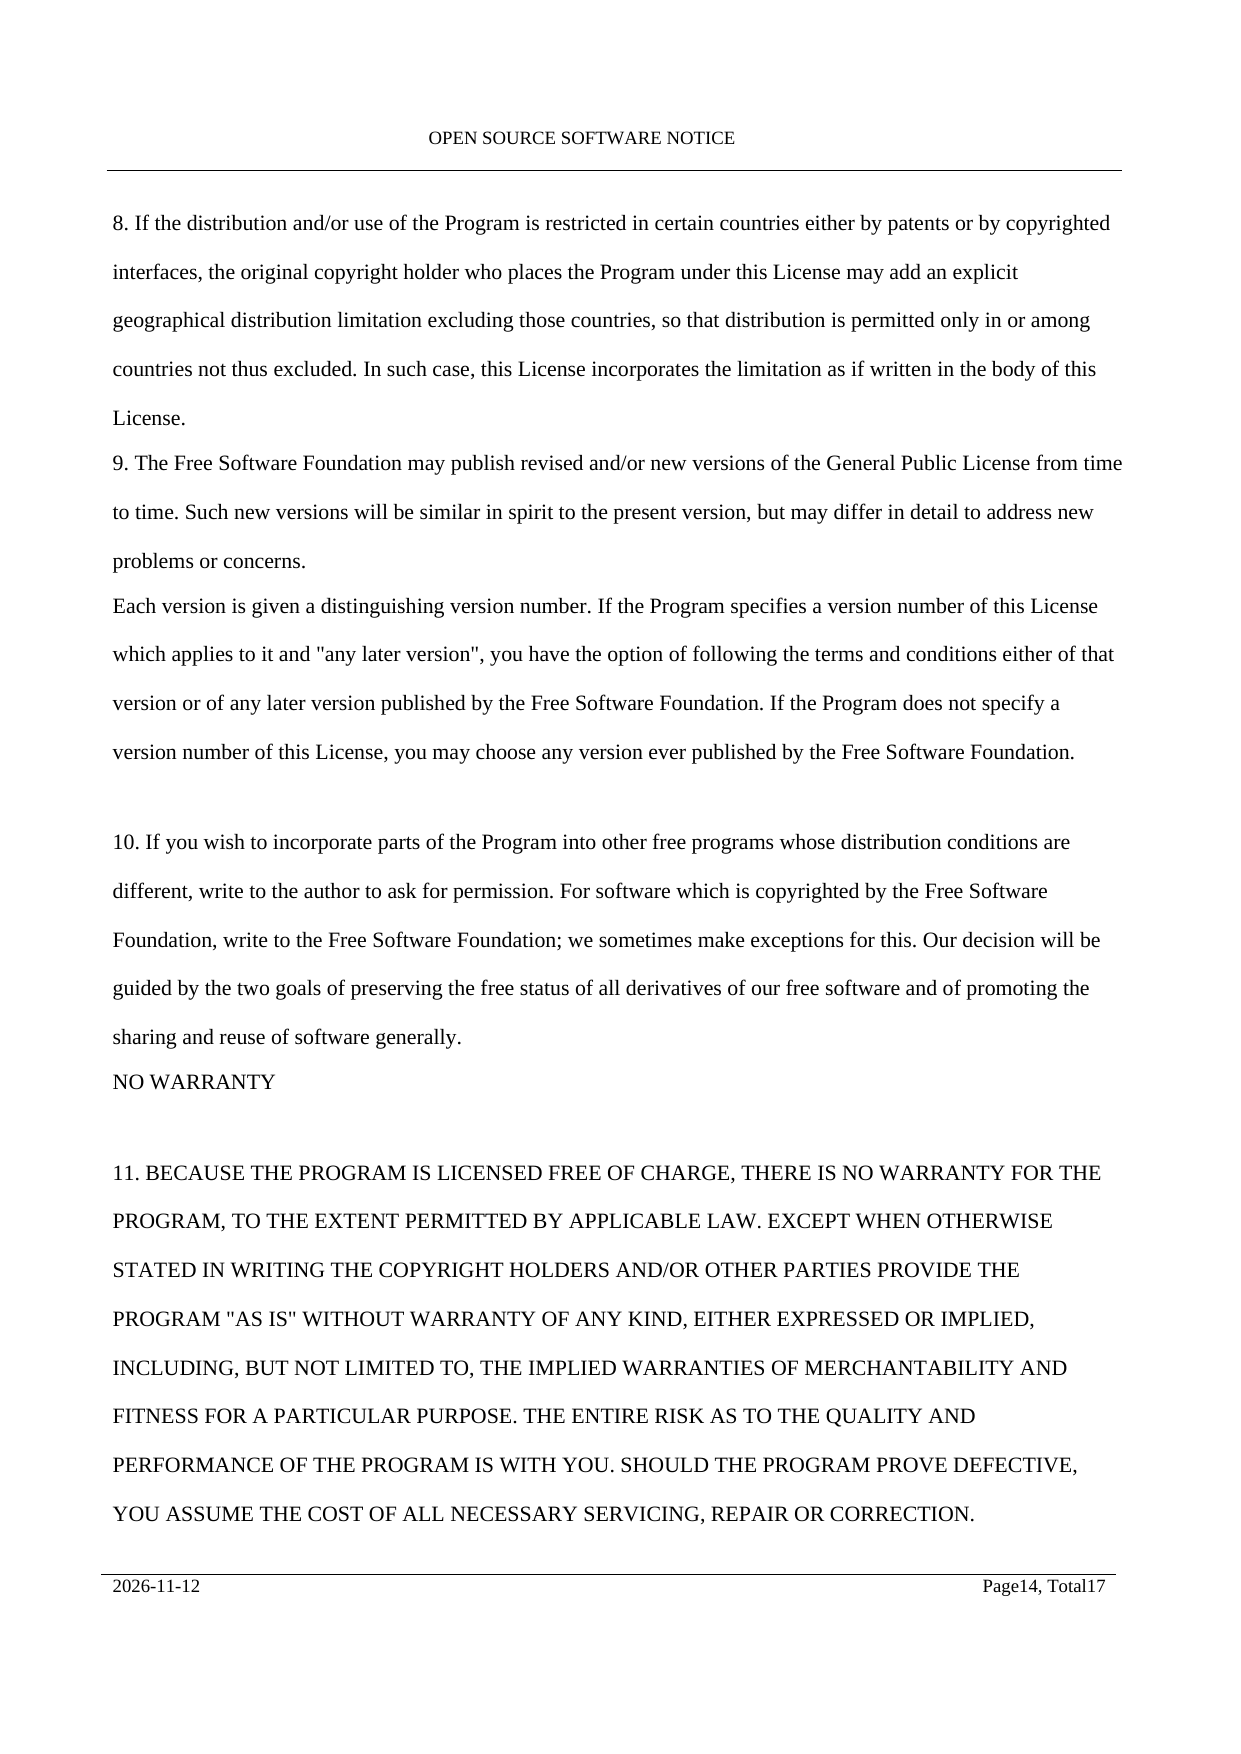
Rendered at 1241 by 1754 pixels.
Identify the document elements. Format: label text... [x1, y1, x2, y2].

text 10. If you wish to incorporate parts of the Program into other free programs whose distribution conditions are different, write to the author to ask for permission. For software which is copyrighted by the Free Software Foundation, write to the Free Software Foundation; we sometimes make exceptions for this. Our decision will be guided by the two goals of preserving the free status of all derivatives of our free software and of promoting the sharing and reuse of software generally. [112, 826, 1128, 1053]
text 11. BECAUSE THE PROGRAM IS LICENSED FREE OF CHARGE, THERE IS NO WARRANTY FOR THE PROGRAM, TO THE EXTENT PERMITTED BY APPLICABLE LAW. EXCEPT WHEN OTHERWISE STATED IN WRITING THE COPYRIGHT HOLDERS AND/OR OTHER PARTIES PROVIDE THE PROGRAM "AS IS" WITHOUT WARRANTY OF ANY KIND, EITHER EXPRESSED OR IMPLIED, INCLUDING, BUT NOT LIMITED TO, THE IMPLIED WARRANTIES OF MERCHANTABILITY AND FITNESS FOR A PARTICULAR PURPOSE. THE ENTIRE RISK AS TO THE QUALITY AND PERFORMANCE OF THE PROGRAM IS WITH YOU. SHOULD THE PROGRAM PROVE DEFECTIVE, YOU ASSUME THE COST OF ALL NECESSARY SERVICING, REPAIR OR CORRECTION. [112, 1156, 1128, 1529]
text Each version is given a distinguishing version number. If the Program specifies a version number of this License which applies to it and "any later version", you have the option of following the terms and conditions either of that version or of any later version published by the Free Software Foundation. If the Program does not specify a version number of this License, you may choose any version ever published by the Free Software Foundation. [112, 589, 1128, 768]
text NO WARRANTY [112, 1066, 1128, 1098]
text 8. If the distribution and/or use of the Program is restricted in certain countries either by patents or by copyrighted interfaces, the original copyright holder who places the Program under this License may add an explicit geographical distribution limitation excluding those countries, so that distribution is permitted only in or among countries not thus excluded. In such case, this License incorporates the limitation as if written in the body of this License. [112, 206, 1128, 434]
text 9. The Free Software Foundation may publish revised and/or new versions of the General Public License from time to time. Such new versions will be similar in spirit to the present version, but may differ in detail to address new problems or concerns. [112, 446, 1128, 576]
